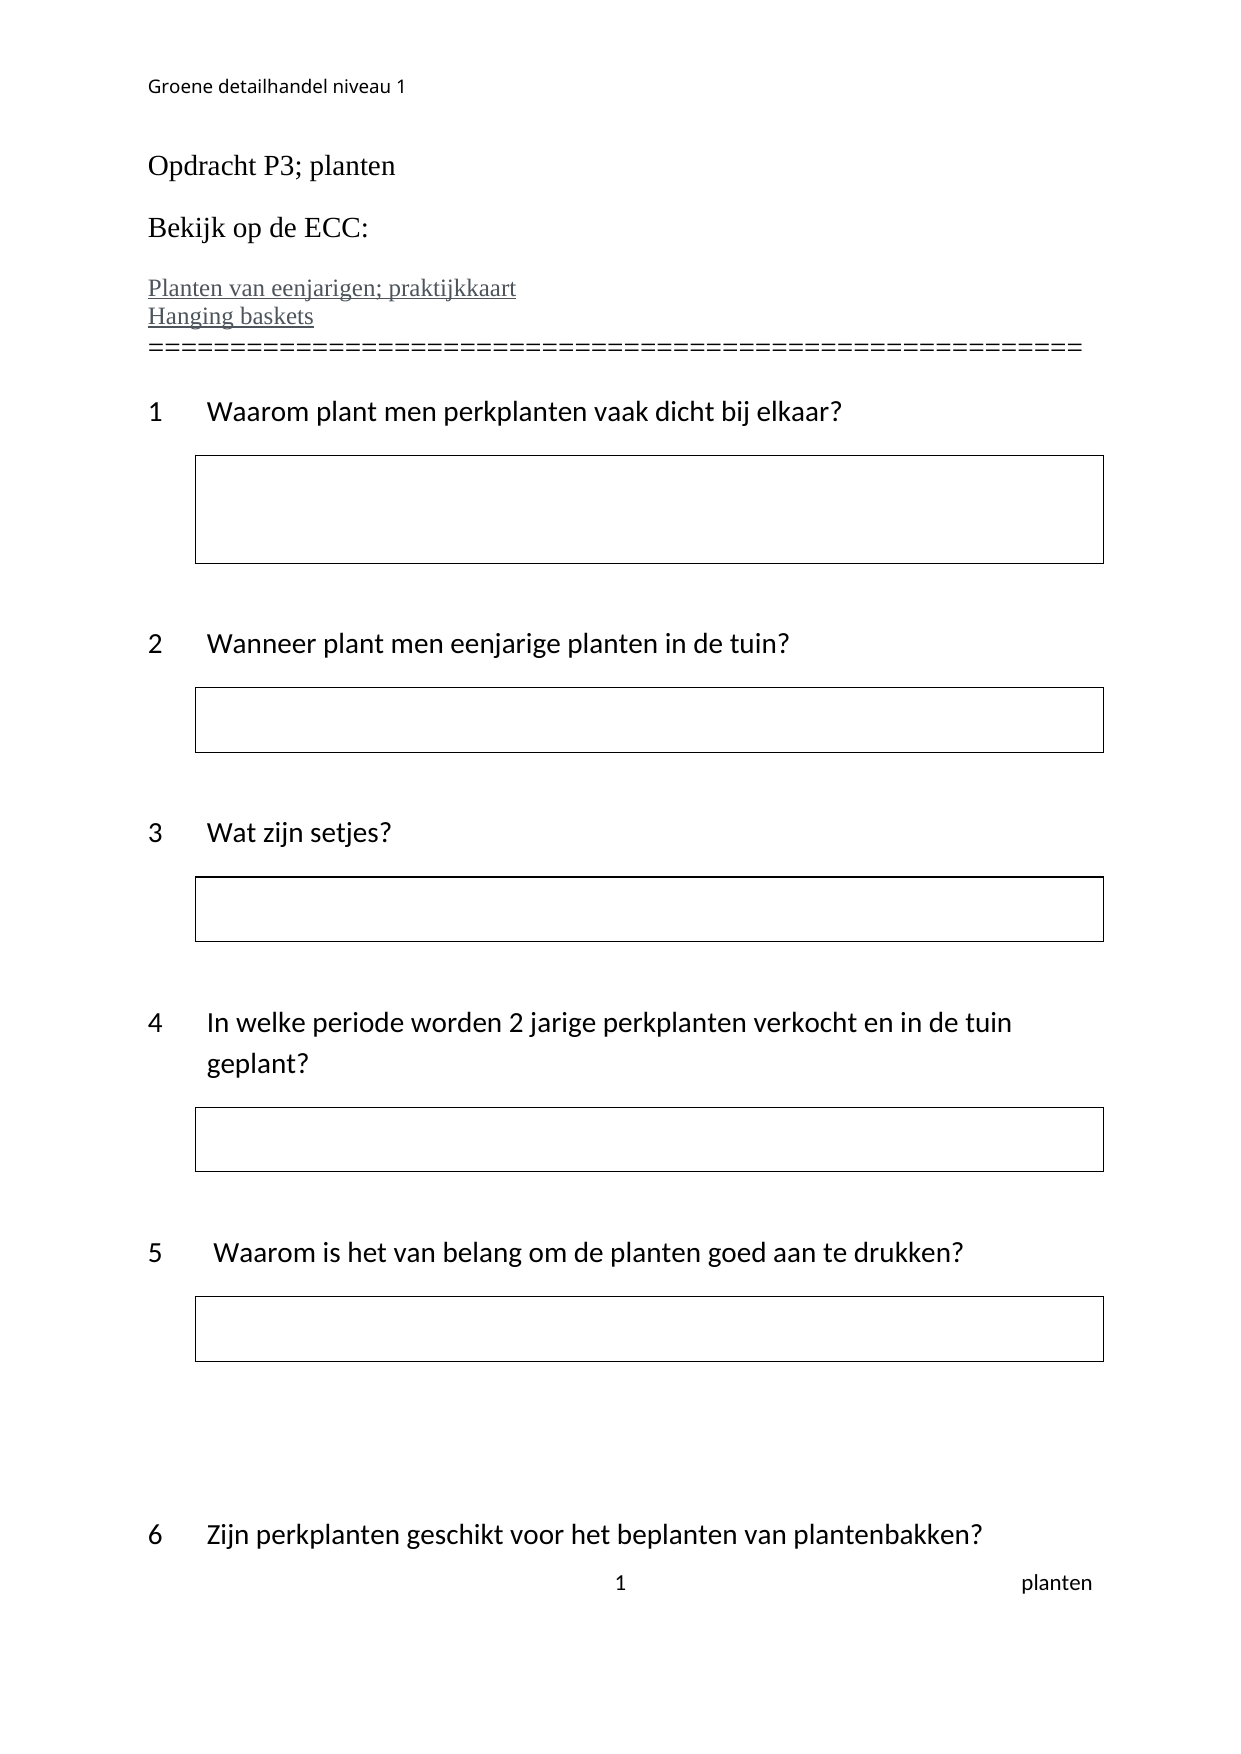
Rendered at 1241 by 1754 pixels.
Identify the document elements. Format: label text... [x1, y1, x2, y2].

text 6 Zijn perkplanten geschikt voor het beplanten van plantenbakken? [148, 1516, 1093, 1552]
table_header [196, 878, 1103, 941]
text 1 Waarom plant men perkplanten vaak dicht bij elkaar? [148, 393, 1093, 428]
text Bekijk op de ECC: Planten van eenjarigen; praktijkkaart Hanging baskets ========================================================= [148, 210, 1093, 364]
text 5 Waarom is het van belang om de planten goed aan te drukken? [148, 1234, 1093, 1270]
table_header [196, 688, 1103, 752]
table_header [196, 1108, 1103, 1171]
text 4 In welke periode worden 2 jarige perkplanten verkocht en in de tuin geplant? [148, 1004, 1093, 1080]
table_header [196, 456, 1103, 562]
text 3 Wat zijn setjes? [148, 814, 1093, 850]
table_header [196, 1297, 1103, 1361]
text Opdracht P3; planten [148, 148, 1093, 181]
text 2 Wanneer plant men eenjarige planten in de tuin? [148, 625, 1093, 661]
